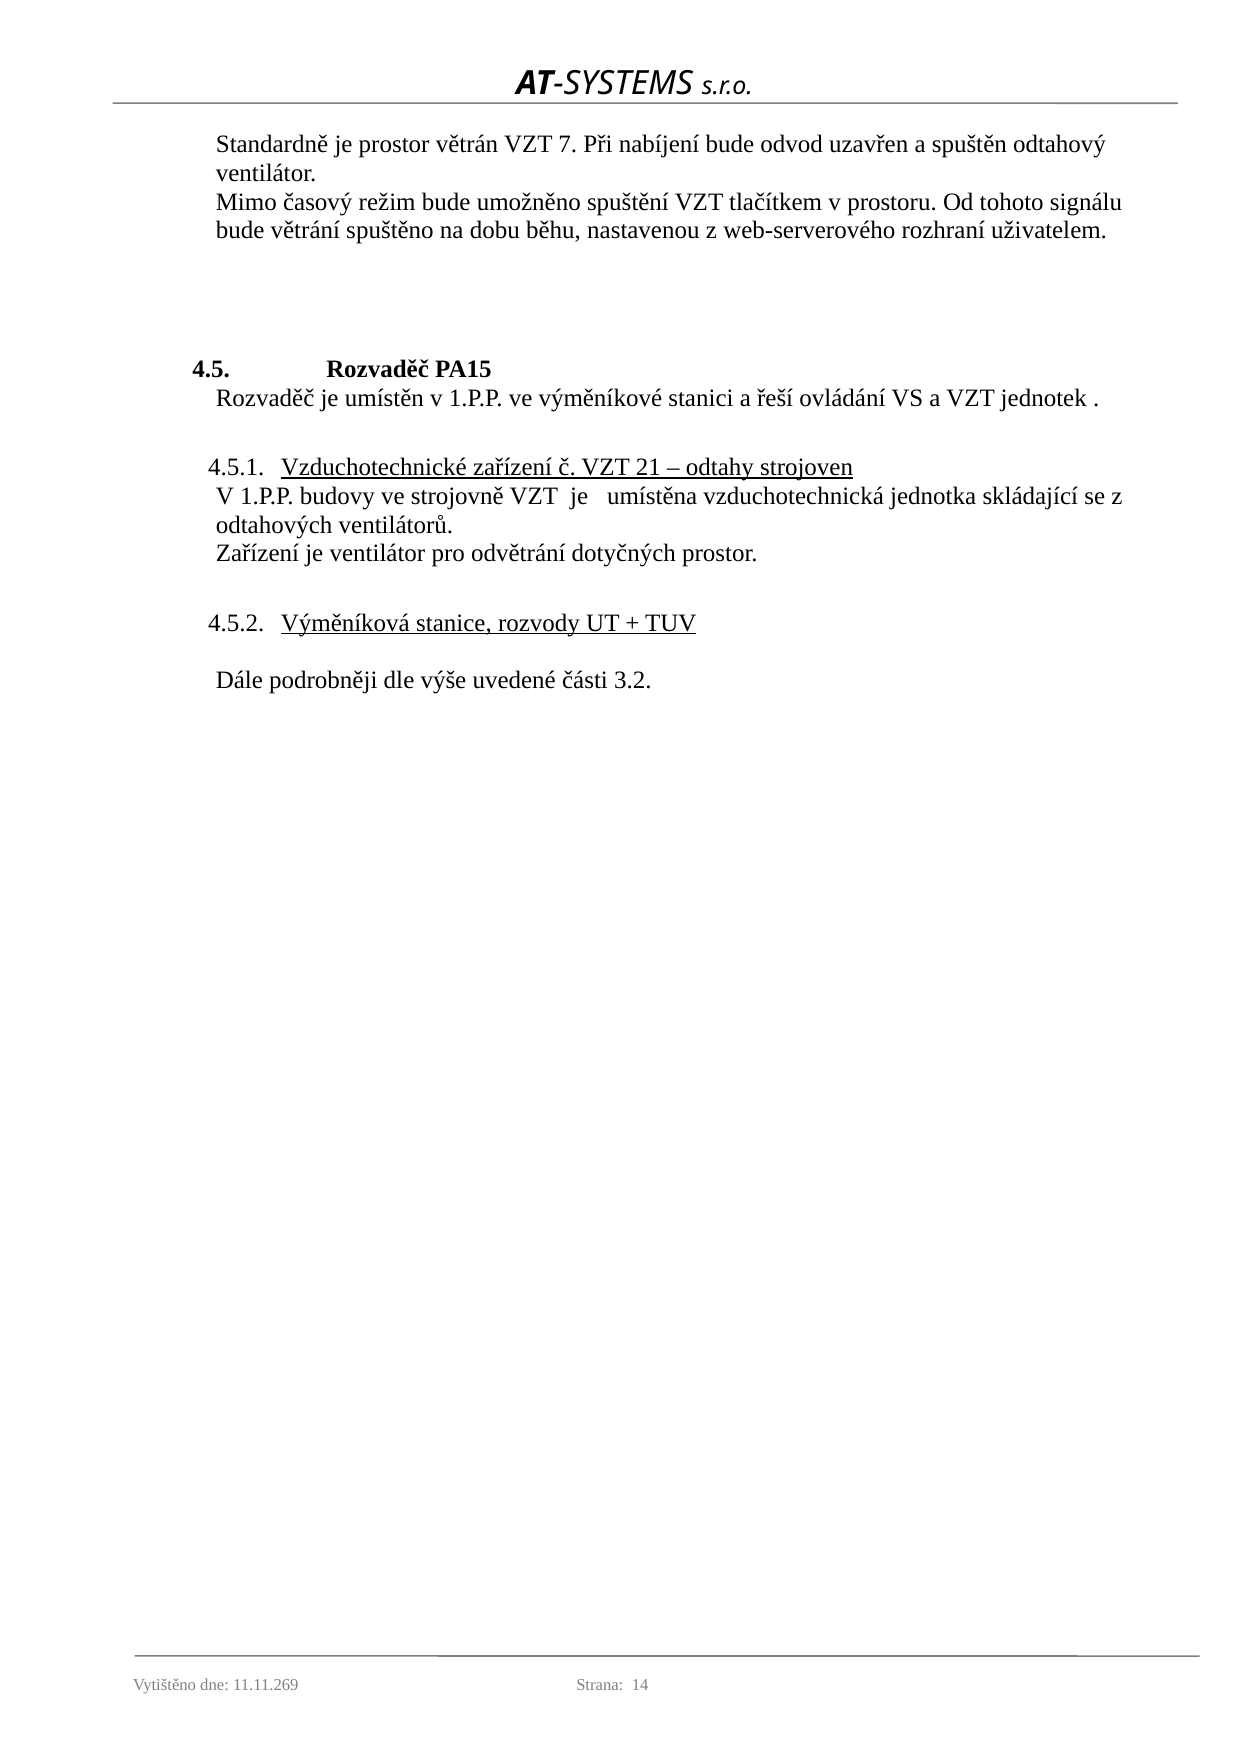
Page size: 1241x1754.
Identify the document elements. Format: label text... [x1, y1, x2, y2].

text V 1.P.P. budovy ve strojovně VZT je umístěna vzduchotechnická jednotka skládající se z odtahových ventilátorů. [216, 481, 1139, 538]
list Rozvaděč PA15 [145, 354, 1139, 383]
list Vzduchotechnické zařízení č. VZT 21 – odtahy strojoven [208, 452, 1139, 481]
text Standardně je prostor větrán VZT 7. Při nabíjení bude odvod uzavřen a spuštěn odtahový ventilátor. [216, 129, 1139, 187]
text Rozvaděč je umístěn v 1.P.P. ve výměníkové stanici a řeší ovládání VS a VZT jednotek . [216, 383, 1139, 412]
text Zařízení je ventilátor pro odvětrání dotyčných prostor. [216, 538, 1139, 567]
text Dále podrobněji dle výše uvedené části 3.2. [216, 665, 1139, 694]
list Výměníková stanice, rozvody UT + TUV [208, 608, 1139, 636]
text Mimo časový režim bude umožněno spuštění VZT tlačítkem v prostoru. Od tohoto signálu bude větrání spuštěno na dobu běhu, nastavenou z web-serverového rozhraní uživatelem. [216, 187, 1139, 244]
